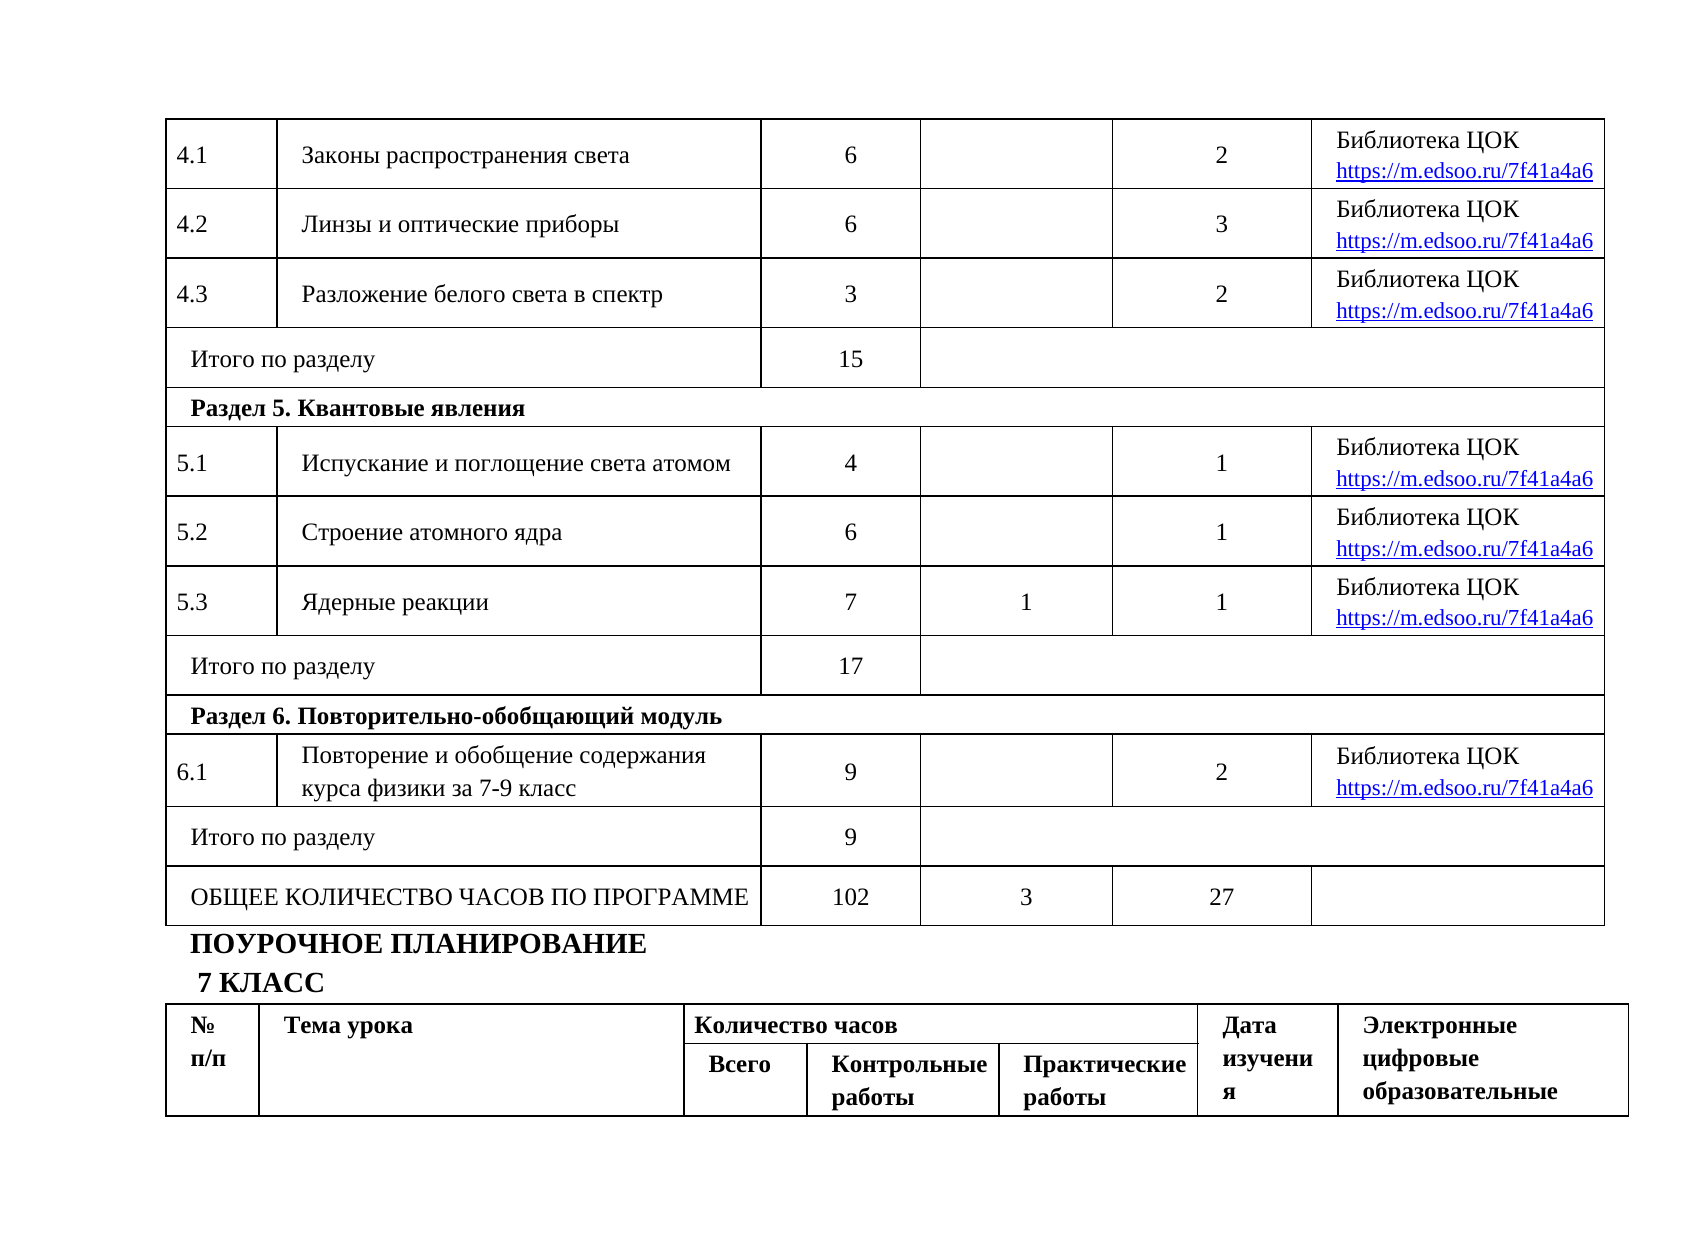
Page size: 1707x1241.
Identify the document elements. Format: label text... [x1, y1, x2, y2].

table_cell Раздел 6. Повторительно-обобщающий модуль [167, 696, 1604, 733]
table_cell 1 [1113, 427, 1311, 495]
table_cell 4.2 [167, 189, 276, 257]
table_cell 17 [762, 636, 920, 694]
table_cell 7 [762, 567, 920, 634]
table_cell Библиотека ЦОК https://m.edsoo.ru/7f41a4a6 [1312, 567, 1604, 634]
table_header Тема урока [260, 1005, 683, 1115]
table_cell 5.3 [167, 567, 276, 634]
table_cell [921, 735, 1112, 806]
table_cell 9 [762, 807, 920, 865]
table_cell Библиотека ЦОК https://m.edsoo.ru/7f41a4a6 [1312, 427, 1604, 495]
table_cell 27 [1113, 867, 1311, 925]
table_cell [921, 189, 1112, 257]
table_cell Строение атомного ядра [278, 497, 760, 565]
table_cell 4 [762, 427, 920, 495]
table_cell 3 [1113, 189, 1311, 257]
table_cell Всего [685, 1044, 806, 1115]
table_cell 4.3 [167, 259, 276, 327]
table_cell Разложение белого света в спектр [278, 259, 760, 327]
table_cell 1 [1113, 497, 1311, 565]
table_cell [1312, 259, 1604, 327]
table_cell [921, 328, 1604, 386]
table_cell 3 [921, 867, 1112, 925]
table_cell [1312, 120, 1604, 188]
table_header Количество часов [685, 1005, 1197, 1043]
table_cell 2 [1113, 259, 1311, 327]
table_cell Библиотека ЦОК https://m.edsoo.ru/7f41a4a6 [1312, 735, 1604, 806]
table_cell 6 [762, 120, 920, 188]
table_cell Ядерные реакции [278, 567, 760, 634]
table_cell 4.1 [167, 120, 276, 188]
table_cell [921, 259, 1112, 327]
table_cell Контрольные работы [808, 1044, 998, 1115]
text ПОУРОЧНОЕ ПЛАНИРОВАНИЕ [190, 926, 1618, 960]
table_cell 1 [1113, 567, 1311, 634]
table_cell 5.2 [167, 497, 276, 565]
table_cell 15 [762, 328, 920, 386]
table_cell [921, 427, 1112, 495]
table_cell Итого по разделу [167, 328, 760, 386]
table_cell [921, 497, 1112, 565]
table_cell Испускание и поглощение света атомом [278, 427, 760, 495]
table_cell 2 [1113, 735, 1311, 806]
table_cell 9 [762, 735, 920, 806]
table_cell 3 [762, 259, 920, 327]
table_cell 6 [762, 189, 920, 257]
table_cell Законы распространения света [278, 120, 760, 188]
table_cell Раздел 5. Квантовые явления [167, 388, 1604, 426]
table_cell Повторение и обобщение содержания курса физики за 7-9 класс [278, 735, 760, 806]
table_cell 5.1 [167, 427, 276, 495]
table_cell Практические работы [1000, 1044, 1197, 1115]
table_cell [1312, 867, 1604, 925]
table_cell Итого по разделу [167, 807, 760, 865]
table_cell 1 [921, 567, 1112, 634]
table_cell [921, 120, 1112, 188]
table_header № п/п [167, 1005, 258, 1115]
table_cell [921, 807, 1604, 865]
table_header Электронные цифровые образовательные ресурсы [1339, 1005, 1628, 1115]
table_cell Линзы и оптические приборы [278, 189, 760, 257]
table_cell 6.1 [167, 735, 276, 806]
table_cell Библиотека ЦОК https://m.edsoo.ru/7f41a4a6 [1312, 497, 1604, 565]
table_cell 2 [1113, 120, 1311, 188]
table_cell ОБЩЕЕ КОЛИЧЕСТВО ЧАСОВ ПО ПРОГРАММЕ [167, 867, 760, 925]
table_cell 6 [762, 497, 920, 565]
table_cell 102 [762, 867, 920, 925]
table_header Дата изучения [1198, 1005, 1337, 1115]
text 7 КЛАСС [190, 965, 1618, 998]
table_cell [921, 636, 1604, 694]
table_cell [1312, 189, 1604, 257]
table_cell Итого по разделу [167, 636, 760, 694]
